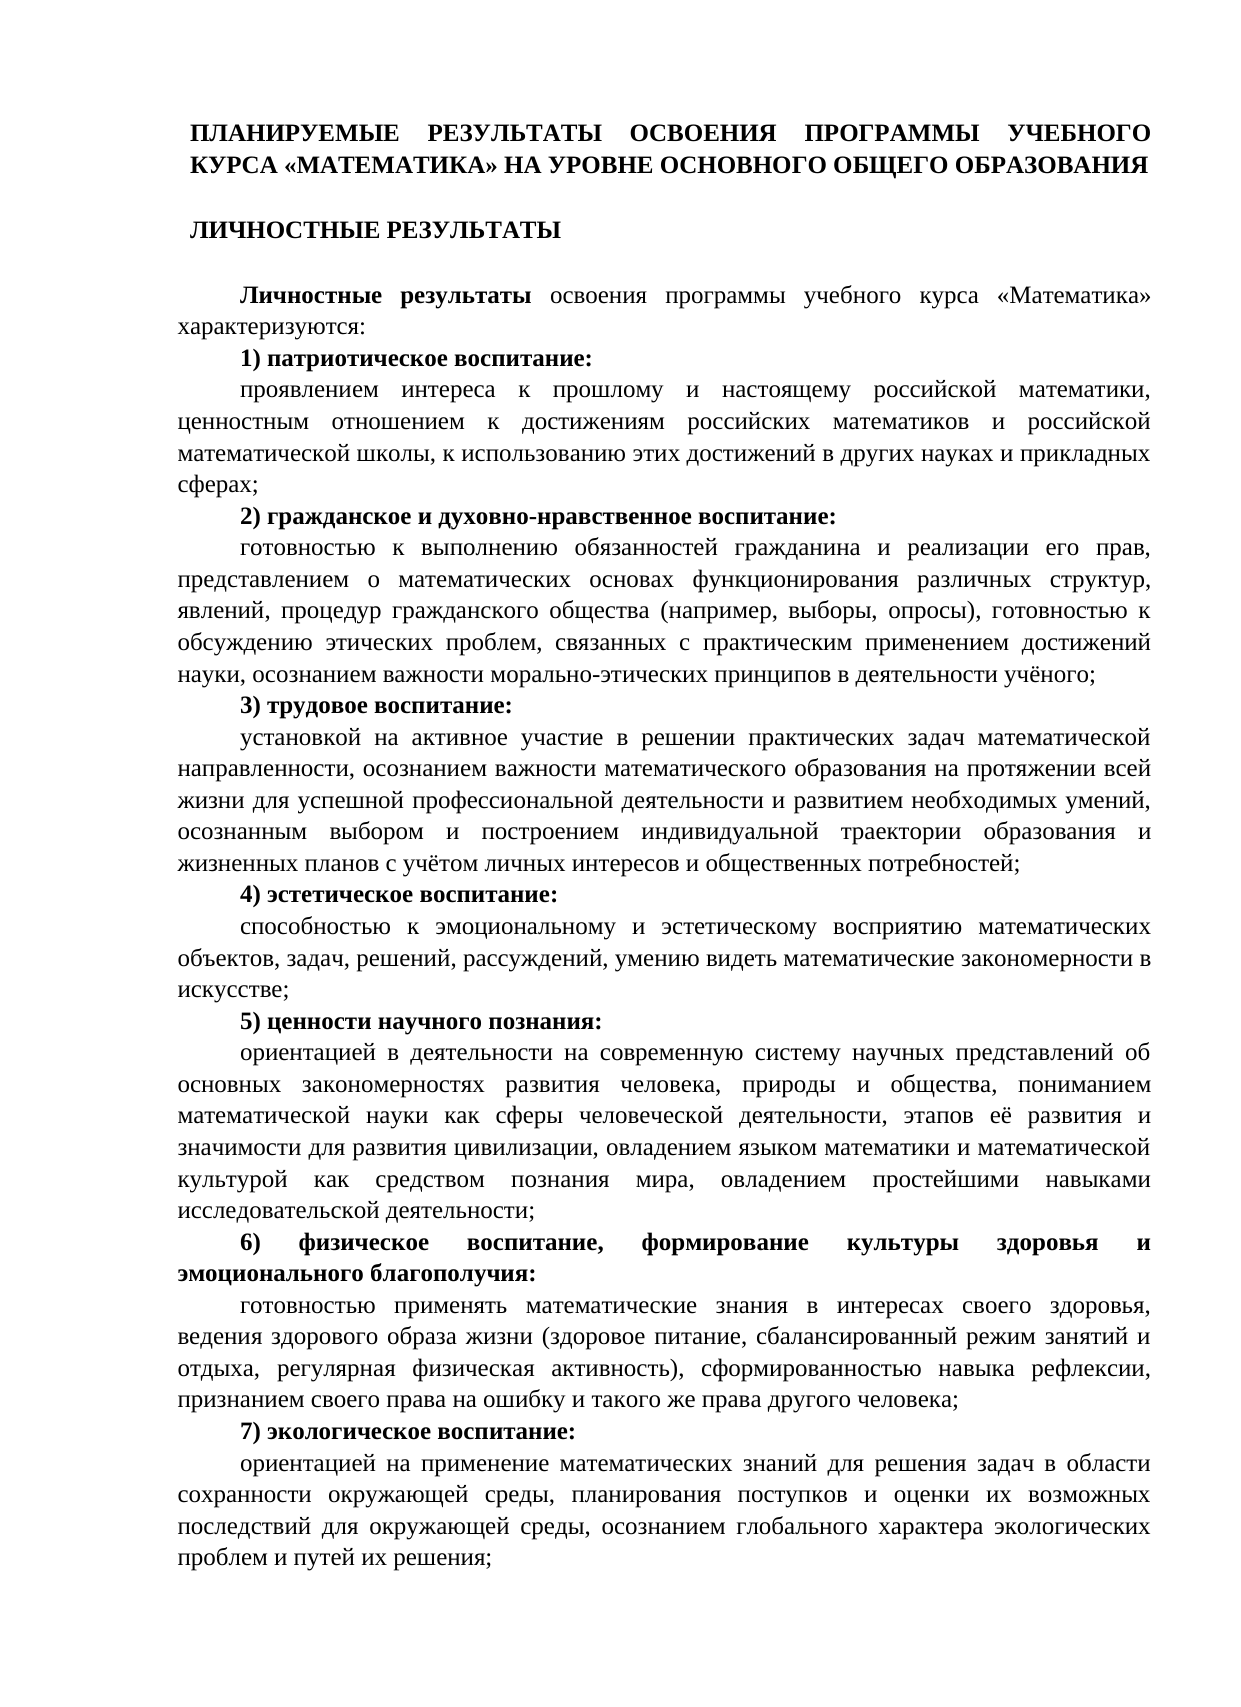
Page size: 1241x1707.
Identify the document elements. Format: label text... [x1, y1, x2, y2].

text готовностью применять математические знания в интересах своего здоровья, ведения здорового образа жизни (здоровое питание, сбалансированный режим занятий и отдыха, регулярная физическая активность), сформированностью навыка рефлексии, признанием своего права на ошибку и такого же права другого человека; [177, 1290, 1152, 1413]
text установкой на активное участие в решении практических задач математической направленности, осознанием важности математического образования на протяжении всей жизни для успешной профессиональной деятельности и развитием необходимых умений, осознанным выбором и построением индивидуальной траектории образования и жизненных планов с учётом личных интересов и общественных потребностей; [177, 722, 1152, 877]
text способностью к эмоциональному и эстетическому восприятию математических объектов, задач, решений, рассуждений, умению видеть математические закономерности в искусстве; [177, 911, 1152, 1003]
text готовностью к выполнению обязанностей гражданина и реализации его прав, представлением о математических основах функционирования различных структур, явлений, процедур гражданского общества (например, выборы, опросы), готовностью к обсуждению этических проблем, связанных с практическим применением достижений науки, осознанием важности морально-этических принципов в деятельности учёного; [177, 532, 1152, 687]
text 7) экологическое воспитание: [177, 1416, 1152, 1445]
text проявлением интереса к прошлому и настоящему российской математики, ценностным отношением к достижениям российских математиков и российской математической школы, к использованию этих достижений в других науках и прикладных сферах; [177, 374, 1152, 498]
text 4) эстетическое воспитание: [177, 879, 1152, 908]
text ПЛАНИРУЕМЫЕ РЕЗУЛЬТАТЫ ОСВОЕНИЯ ПРОГРАММЫ УЧЕБНОГО КУРСА «МАТЕМАТИКА» НА УРОВНЕ ОСНОВНОГО ОБЩЕГО ОБРАЗОВАНИЯ [190, 118, 1152, 178]
text ориентацией на применение математических знаний для решения задач в области сохранности окружающей среды, планирования поступков и оценки их возможных последствий для окружающей среды, осознанием глобального характера экологических проблем и путей их решения; [177, 1448, 1152, 1571]
text ориентацией в деятельности на современную систему научных представлений об основных закономерностях развития человека, природы и общества, пониманием математической науки как сферы человеческой деятельности, этапов её развития и значимости для развития цивилизации, овладением языком математики и математической культурой как средством познания мира, овладением простейшими навыками исследовательской деятельности; [177, 1037, 1152, 1224]
text Личностные результаты освоения программы учебного курса «Математика» характеризуются: [177, 280, 1152, 340]
text 3) трудовое воспитание: [177, 690, 1152, 719]
text 6) физическое воспитание, формирование культуры здоровья и эмоционального благополучия: [177, 1227, 1152, 1287]
text 5) ценности научного познания: [177, 1006, 1152, 1034]
text 2) гражданское и духовно-нравственное воспитание: [177, 501, 1152, 529]
text ЛИЧНОСТНЫЕ РЕЗУЛЬТАТЫ [190, 215, 1152, 243]
text 1) патриотическое воспитание: [177, 343, 1152, 372]
